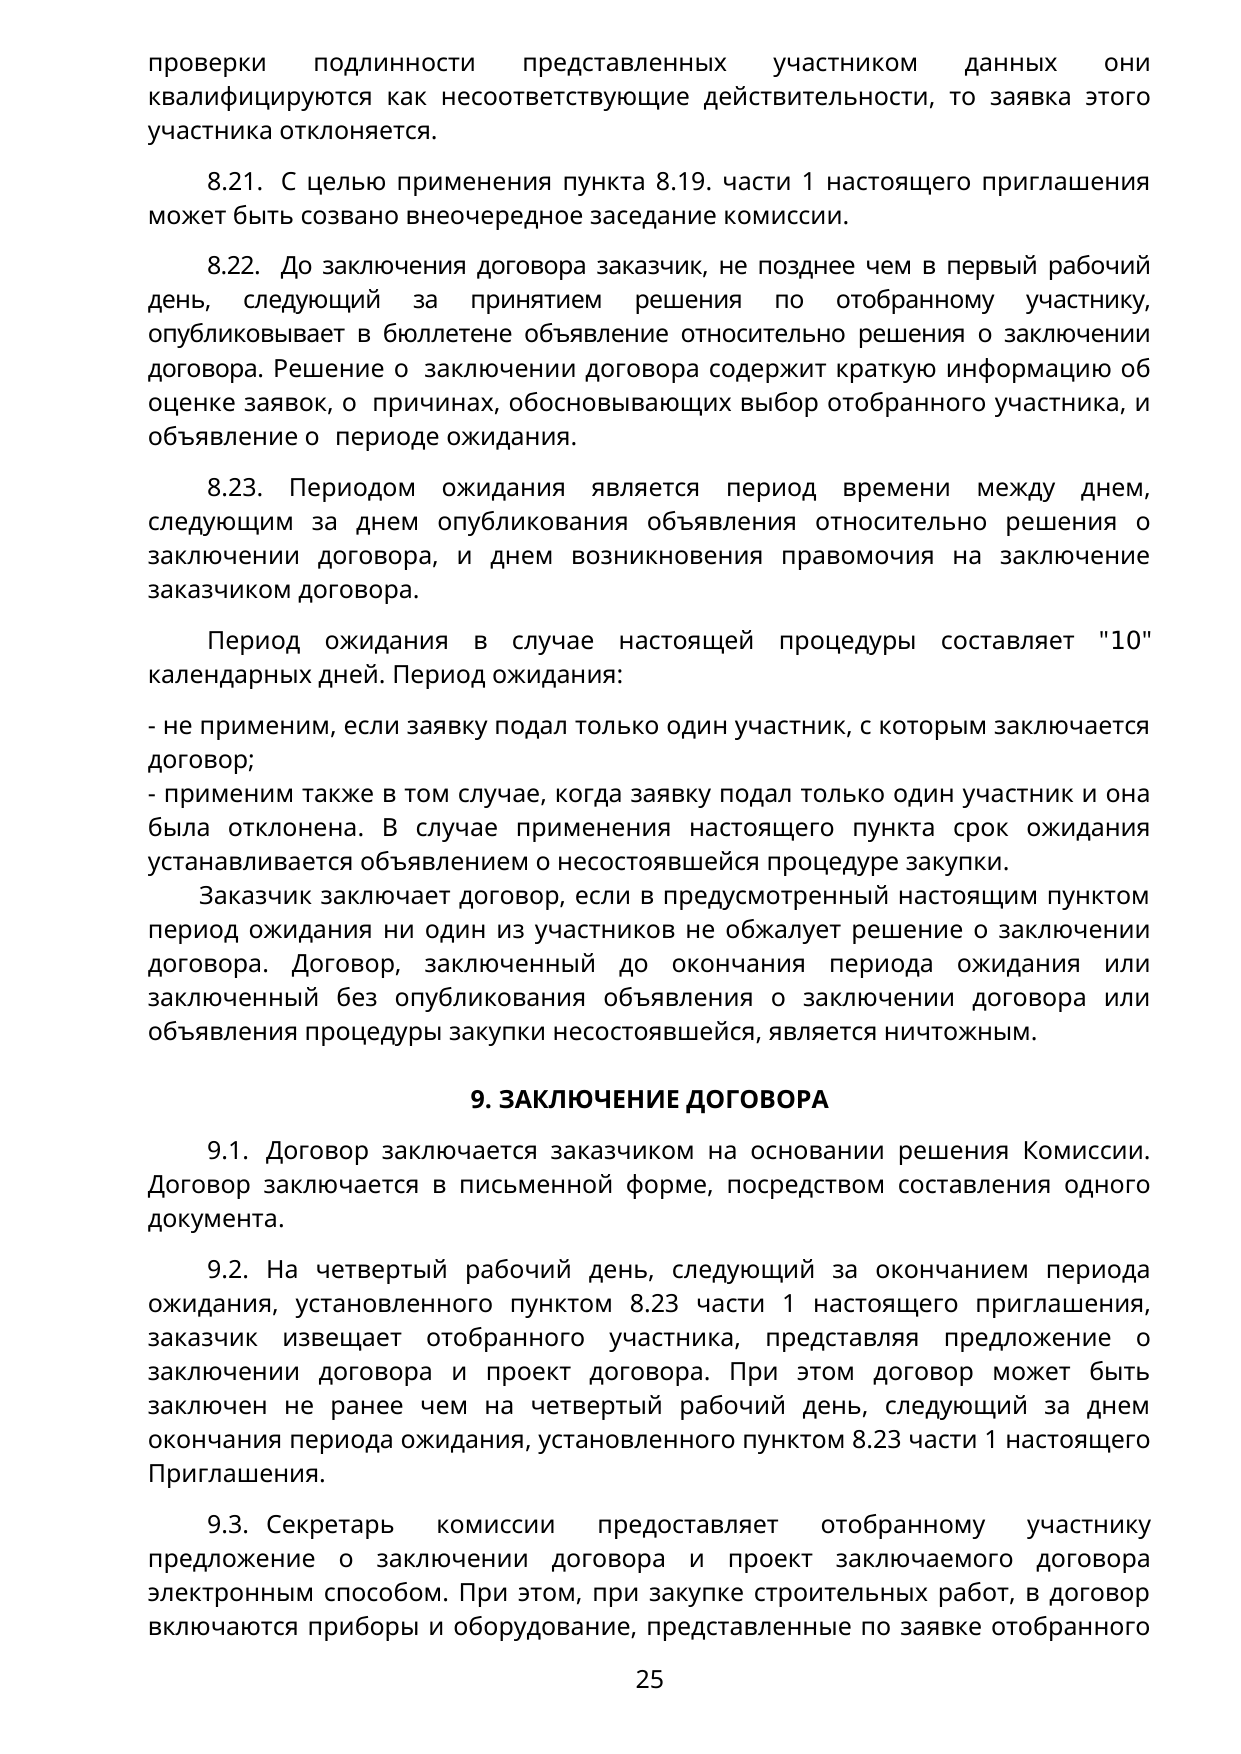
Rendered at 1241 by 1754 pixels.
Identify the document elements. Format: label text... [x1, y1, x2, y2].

text 9. ЗАКЛЮЧЕНИЕ ДОГОВОРА [148, 1082, 1152, 1116]
text Период ожидания в случае настоящей процедуры составляет "10" календарных дней. Период ожидания: [148, 623, 1152, 691]
text 8.23. Периодом ожидания является период времени между днем, следующим за днем опубликования объявления относительно решения о заключении договора, и днем возникновения правомочия на заключение заказчиком договора. [148, 470, 1152, 606]
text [148, 44, 1152, 147]
text - не применим, если заявку подал только один участник, с которым заключается договор; [148, 707, 1152, 776]
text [148, 1507, 1152, 1643]
text 9.1. Договор заключается заказчиком на основании решения Комиссии. Договор заключается в письменной форме, посредством составления одного документа. [148, 1133, 1152, 1235]
text Заказчик заключает договор, если в предусмотренный настоящим пунктом период ожидания ни один из участников не обжалует решение о заключении договора. Договор, заключенный до окончания периода ожидания или заключенный без опубликования объявления о заключении договора или объявления процедуры закупки несостоявшейся, является ничтожным. [148, 878, 1152, 1048]
text - применим также в том случае, когда заявку подал только один участник и она была отклонена. В случае применения настоящего пункта срок ожидания устанавливается объявлением о несостоявшейся процедуре закупки. [148, 776, 1152, 878]
text 9.2. На четвертый рабочий день, следующий за окончанием периода ожидания, установленного пунктом 8.23 части 1 настоящего приглашения, заказчик извещает отобранного участника, представляя предложение о заключении договора и проект договора. При этом договор может быть заключен не ранее чем на четвертый рабочий день, следующий за днем окончания периода ожидания, установленного пунктом 8.23 части 1 настоящего Приглашения. [148, 1252, 1152, 1490]
text 8.21. С целью применения пункта 8.19. части 1 настоящего приглашения может быть созвано внеочередное заседание комиссии. [148, 163, 1152, 231]
text 8.22. До заключения договора заказчик, не позднее чем в первый рабочий день, следующий за принятием решения по отобранному участнику, опубликовывает в бюллетене объявление относительно решения о заключении договора. Решение о заключении договора содержит краткую информацию об оценке заявок, о причинах, обосновывающих выбор отобранного участника, и объявление о периоде ожидания. [148, 248, 1152, 453]
